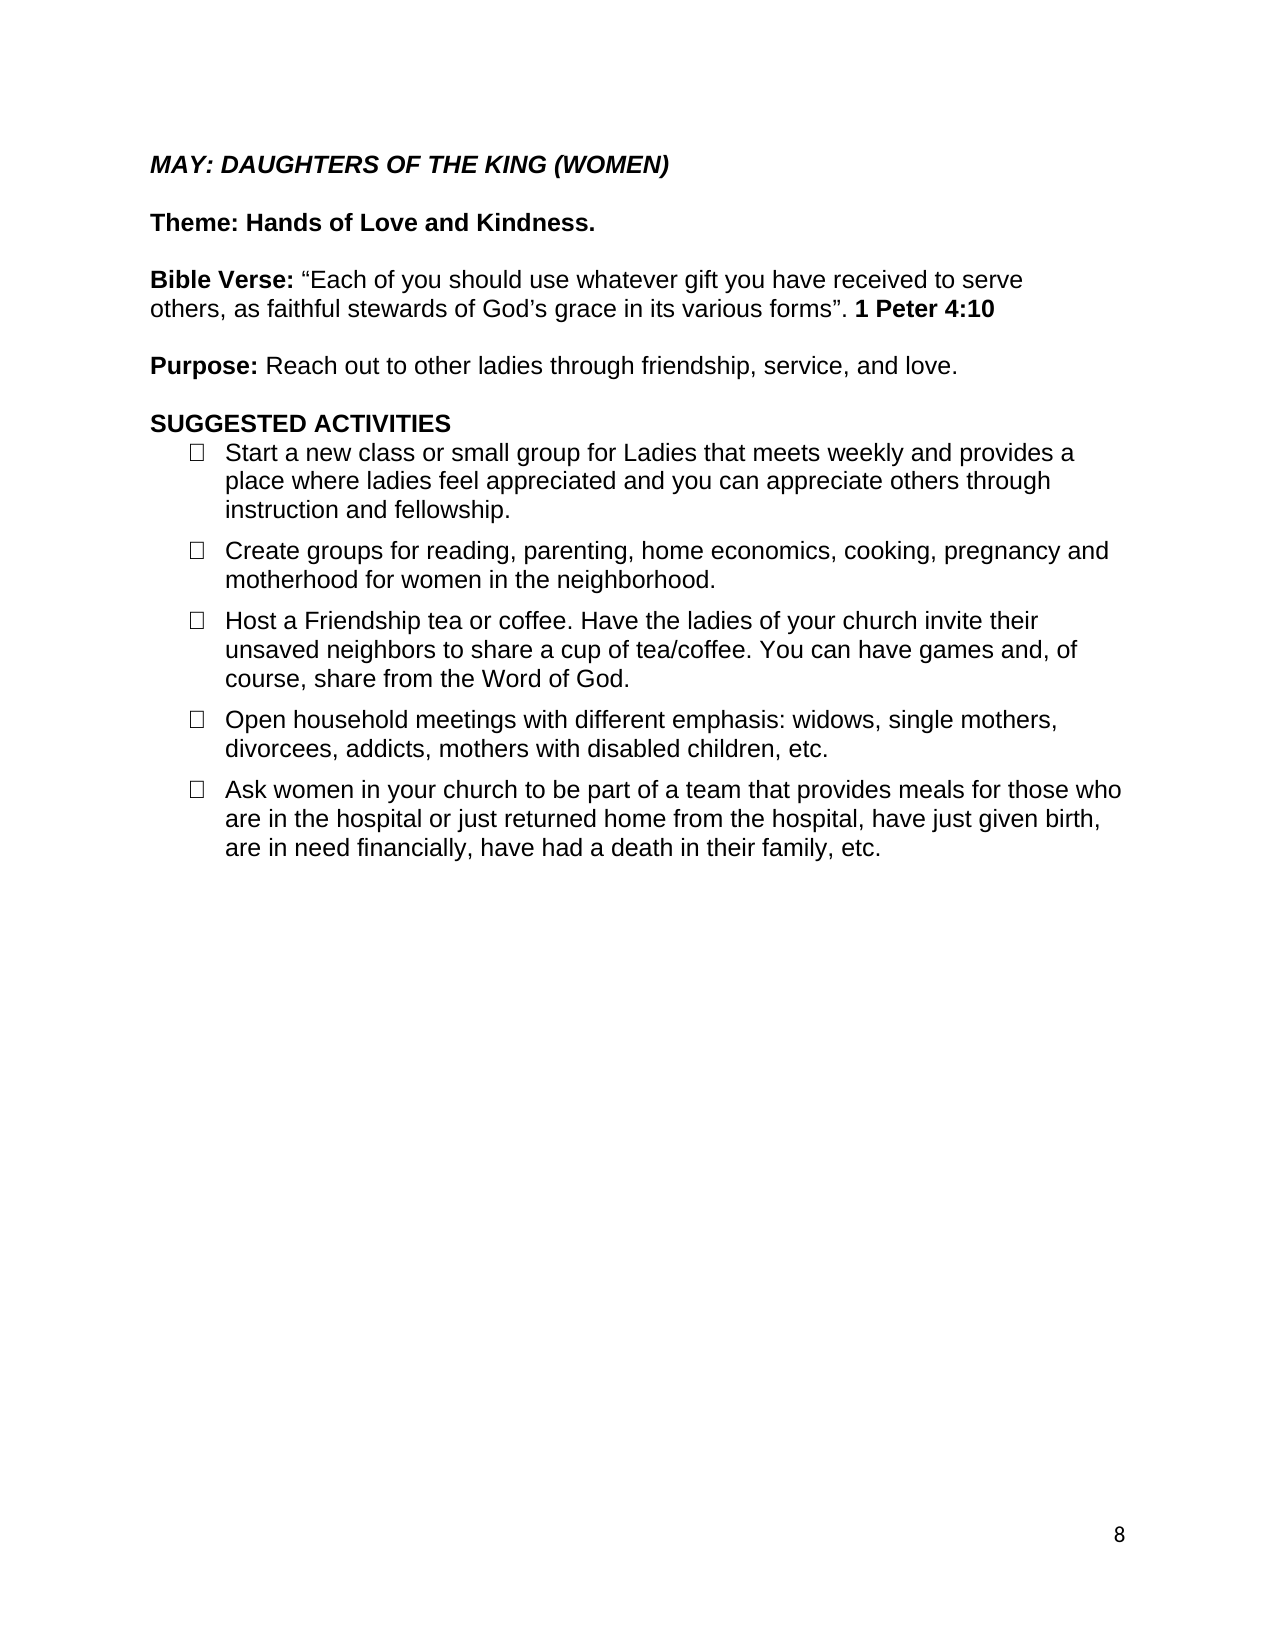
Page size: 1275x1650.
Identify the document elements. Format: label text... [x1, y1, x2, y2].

text Purpose: Reach out to other ladies through friendship, service, and love. [150, 351, 1125, 380]
list Start a new class or small group for Ladies that meets weekly and provides a place where ladies feel appreciated and you can appreciate others through instruction and fellowship. [187, 437, 1125, 524]
text Bible Verse: “Each of you should use whatever gift you have received to serve others, as faithful stewards of God’s grace in its various forms”. 1 Peter 4:10 [832, 265, 1125, 322]
text SUGGESTED ACTIVITIES [150, 409, 1125, 437]
text MAY: DAUGHTERS OF THE KING (WOMEN) [150, 150, 1125, 179]
list Host a Friendship tea or coffee. Have the ladies of your church invite their unsaved neighbors to share a cup of tea/coffee. You can have games and, of course, share from the Word of God. [187, 606, 1125, 692]
list Create groups for reading, parenting, home economics, cooking, pregnancy and motherhood for women in the neighborhood. [187, 536, 1125, 594]
list Open household meetings with different emphasis: widows, single mothers, divorcees, addicts, mothers with disabled children, etc. [187, 705, 1125, 762]
text Theme: Hands of Love and Kindness. [150, 207, 1125, 236]
list Ask women in your church to be part of a team that provides meals for those who are in the hospital or just returned home from the hospital, have just given birth, are in need financially, have had a death in their family, etc. [187, 775, 1125, 861]
